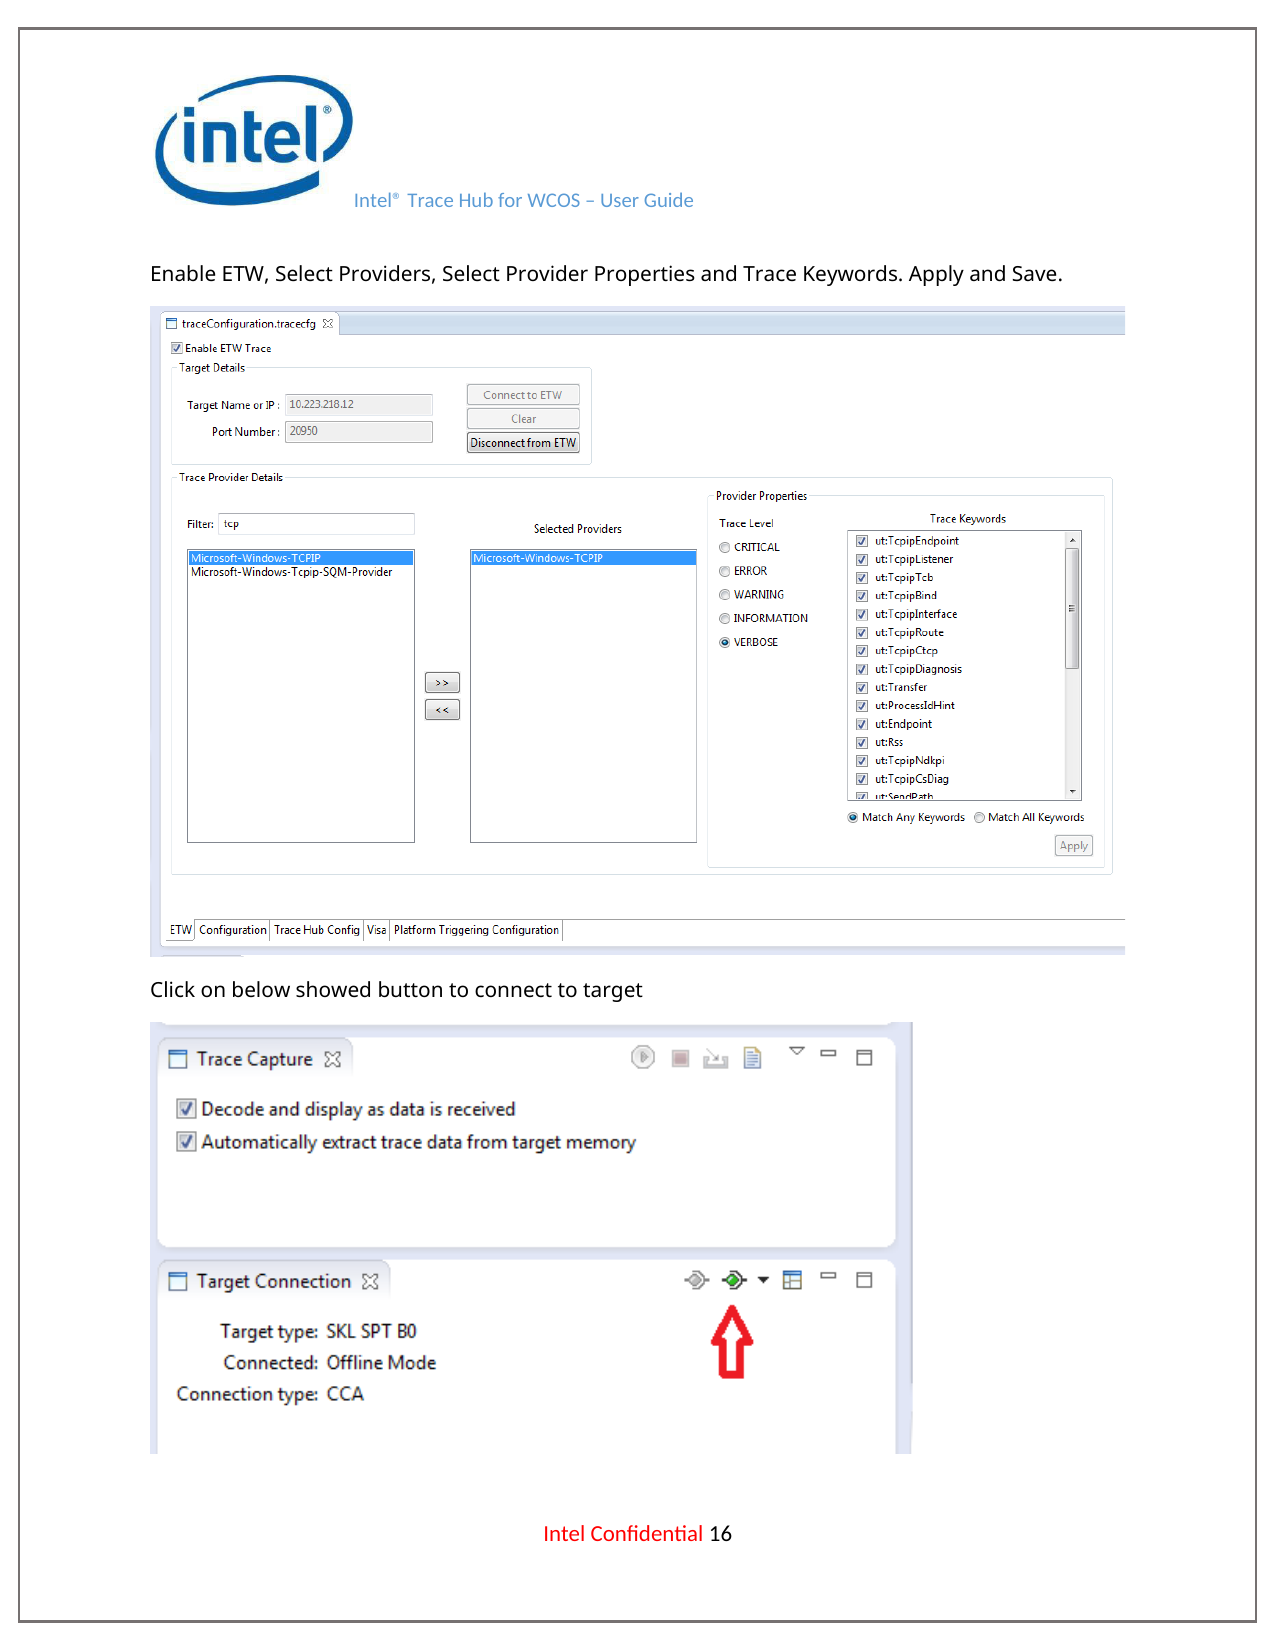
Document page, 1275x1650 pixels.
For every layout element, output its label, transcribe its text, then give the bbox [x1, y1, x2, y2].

picture [150, 306, 1125, 957]
picture [150, 1022, 913, 1454]
text Click on below showed button to connect to target [150, 975, 1125, 1004]
picture [150, 75, 354, 207]
text Enable ETW, Select Providers, Select Provider Properties and Trace Keywords. Apply and Save. [150, 259, 1125, 288]
